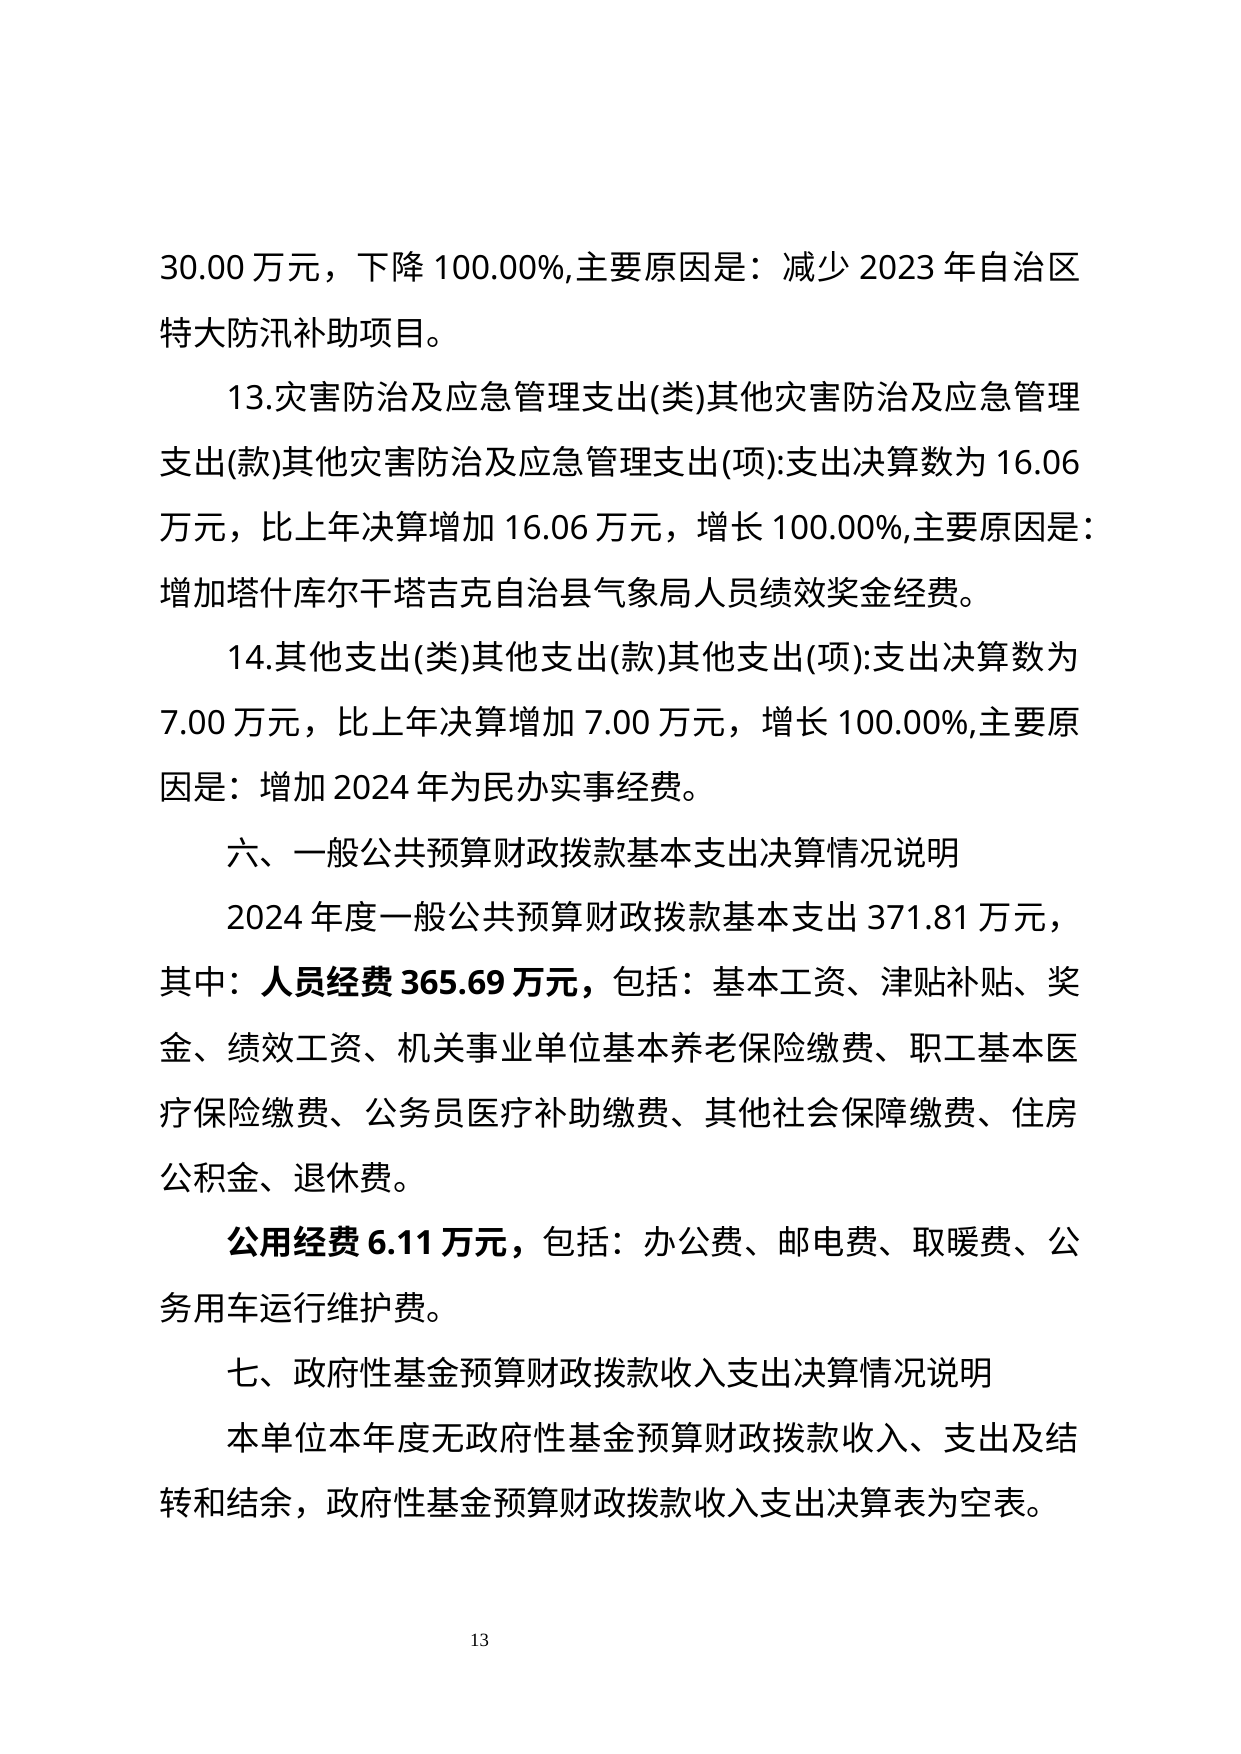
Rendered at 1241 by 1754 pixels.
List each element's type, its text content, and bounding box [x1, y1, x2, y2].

text 本单位本年度无政府性基金预算财政拨款收入、支出及结转和结余，政府性基金预算财政拨款收入支出决算表为空表。 [159, 1403, 1081, 1533]
text 七、政府性基金预算财政拨款收入支出决算情况说明 [159, 1338, 1081, 1403]
text 2024年度一般公共预算财政拨款基本支出371.81万元，其中：人员经费365.69万元，包括：基本工资、津贴补贴、奖金、绩效工资、机关事业单位基本养老保险缴费、职工基本医疗保险缴费、公务员医疗补助缴费、其他社会保障缴费、住房公积金、退休费。 [159, 883, 1081, 1208]
text 14.其他支出(类)其他支出(款)其他支出(项):支出决算数为7.00万元，比上年决算增加7.00万元，增长100.00%,主要原因是：增加2024年为民办实事经费。 [159, 623, 1081, 818]
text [159, 233, 1081, 363]
text 六、一般公共预算财政拨款基本支出决算情况说明 [159, 818, 1081, 883]
text 公用经费6.11万元，包括：办公费、邮电费、取暖费、公务用车运行维护费。 [159, 1208, 1081, 1338]
text 13.灾害防治及应急管理支出(类)其他灾害防治及应急管理支出(款)其他灾害防治及应急管理支出(项):支出决算数为16.06万元，比上年决算增加16.06万元，增长100.00%,主要原因是：增加塔什库尔干塔吉克自治县气象局人员绩效奖金经费。 [159, 363, 1081, 623]
